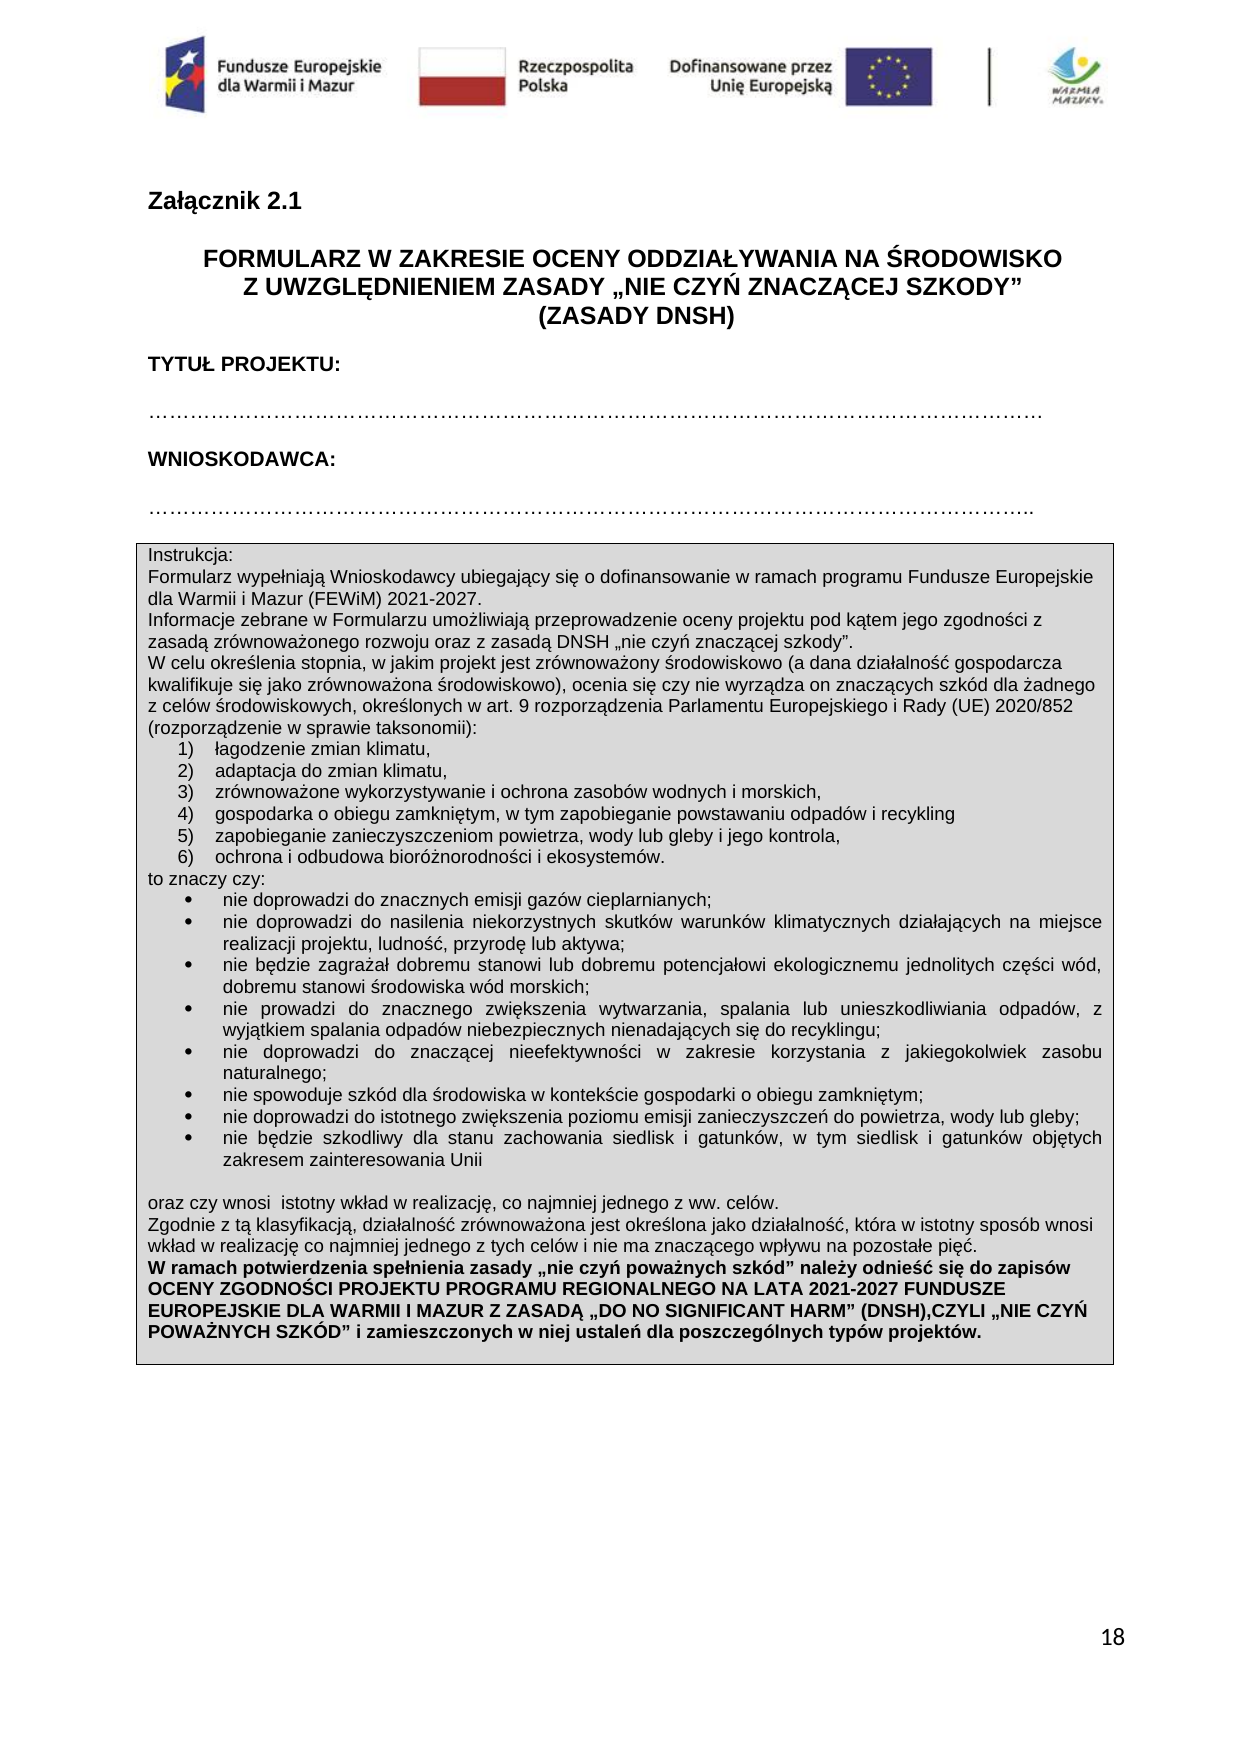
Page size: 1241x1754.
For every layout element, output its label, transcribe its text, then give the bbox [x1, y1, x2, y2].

text ………………………………………………………………………………………………………………… [148, 399, 1125, 423]
text Załącznik 2.1 [148, 186, 1125, 215]
text ……………………………………………………………………………………………………………….. [148, 495, 1125, 519]
text FORMULARZ W ZAKRESIE OCENY ODDZIAŁYWANIA NA ŚRODOWISKO Z UWZGLĘDNIENIEM ZASADY „NIE CZYŃ ZNACZĄCEJ SZKODY” (ZASADY DNSH) [148, 244, 1125, 330]
table_header Instrukcja: Formularz wypełniają Wnioskodawcy ubiegający się o dofinansowanie w ramach programu Fundusze Europejskie dla Warmii i Mazur (FEWiM) 2021-2027. Informacje zebrane w Formularzu umożliwiają przeprowadzenie oceny projektu pod kątem jego zgodności z zasadą zrównoważonego rozwoju oraz z zasadą DNSH „nie czyń znaczącej szkody”. W celu określenia stopnia, w jakim projekt jest zrównoważony środowiskowo (a dana działalność gospodarcza kwalifikuje się jako zrównoważona środowiskowo), ocenia się czy nie wyrządza on znaczących szkód dla żadnego z celów środowiskowych, określonych w art. 9 rozporządzenia Parlamentu Europejskiego i Rady (UE) 2020/852 (rozporządzenie w sprawie taksonomii): łagodzenie zmian klimatu, adaptacja do zmian klimatu, zrównoważone wykorzystywanie i ochrona zasobów wodnych i morskich, gospodarka o obiegu zamkniętym, w tym zapobieganie powstawaniu odpadów i recykling zapobieganie zanieczyszczeniom powietrza, wody lub gleby i jego kontrola, ochrona i odbudowa bioróżnorodności i ekosystemów. to znaczy czy: nie doprowadzi do znacznych emisji gazów cieplarnianych; nie doprowadzi do nasilenia niekorzystnych skutków warunków klimatycznych działających na miejsce realizacji projektu, ludność, przyrodę lub aktywa; nie będzie zagrażał dobremu stanowi lub dobremu potencjałowi ekologicznemu jednolitych części wód, dobremu stanowi środowiska wód morskich; nie prowadzi do znacznego zwiększenia wytwarzania, spalania lub unieszkodliwiania odpadów, z wyjątkiem spalania odpadów niebezpiecznych nienadających się do recyklingu; nie doprowadzi do znaczącej nieefektywności w zakresie korzystania z jakiegokolwiek zasobu naturalnego; nie spowoduje szkód dla środowiska w kontekście gospodarki o obiegu zamkniętym; nie doprowadzi do istotnego zwiększenia poziomu emisji zanieczyszczeń do powietrza, wody lub gleby; nie będzie szkodliwy dla stanu zachowania siedlisk i gatunków, w tym siedlisk i gatunków objętych zakresem zainteresowania Unii oraz czy wnosi istotny wkład w realizację, co najmniej jednego z ww. celów. Zgodnie z tą klasyfikacją, działalność zrównoważona jest określona jako działalność, która w istotny sposób wnosi wkład w realizację co najmniej jednego z tych celów i nie ma znaczącego wpływu na pozostałe pięć. W ramach potwierdzenia spełnienia zasady „nie czyń poważnych szkód” należy odnieść się do zapisów OCENY ZGODNOŚCI PROJEKTU PROGRAMU REGIONALNEGO NA LATA 2021-2027 FUNDUSZE EUROPEJSKIE DLA WARMII I MAZUR Z ZASADĄ „DO NO SIGNIFICANT HARM” (DNSH),CZYLI „NIE CZYŃ POWAŻNYCH SZKÓD” i zamieszczonych w niej ustaleń dla poszczególnych typów projektów. [137, 544, 1113, 1364]
text TYTUŁ PROJEKTU: [148, 351, 1125, 375]
text WNIOSKODAWCA: [148, 447, 1125, 471]
picture [147, 17, 1119, 127]
